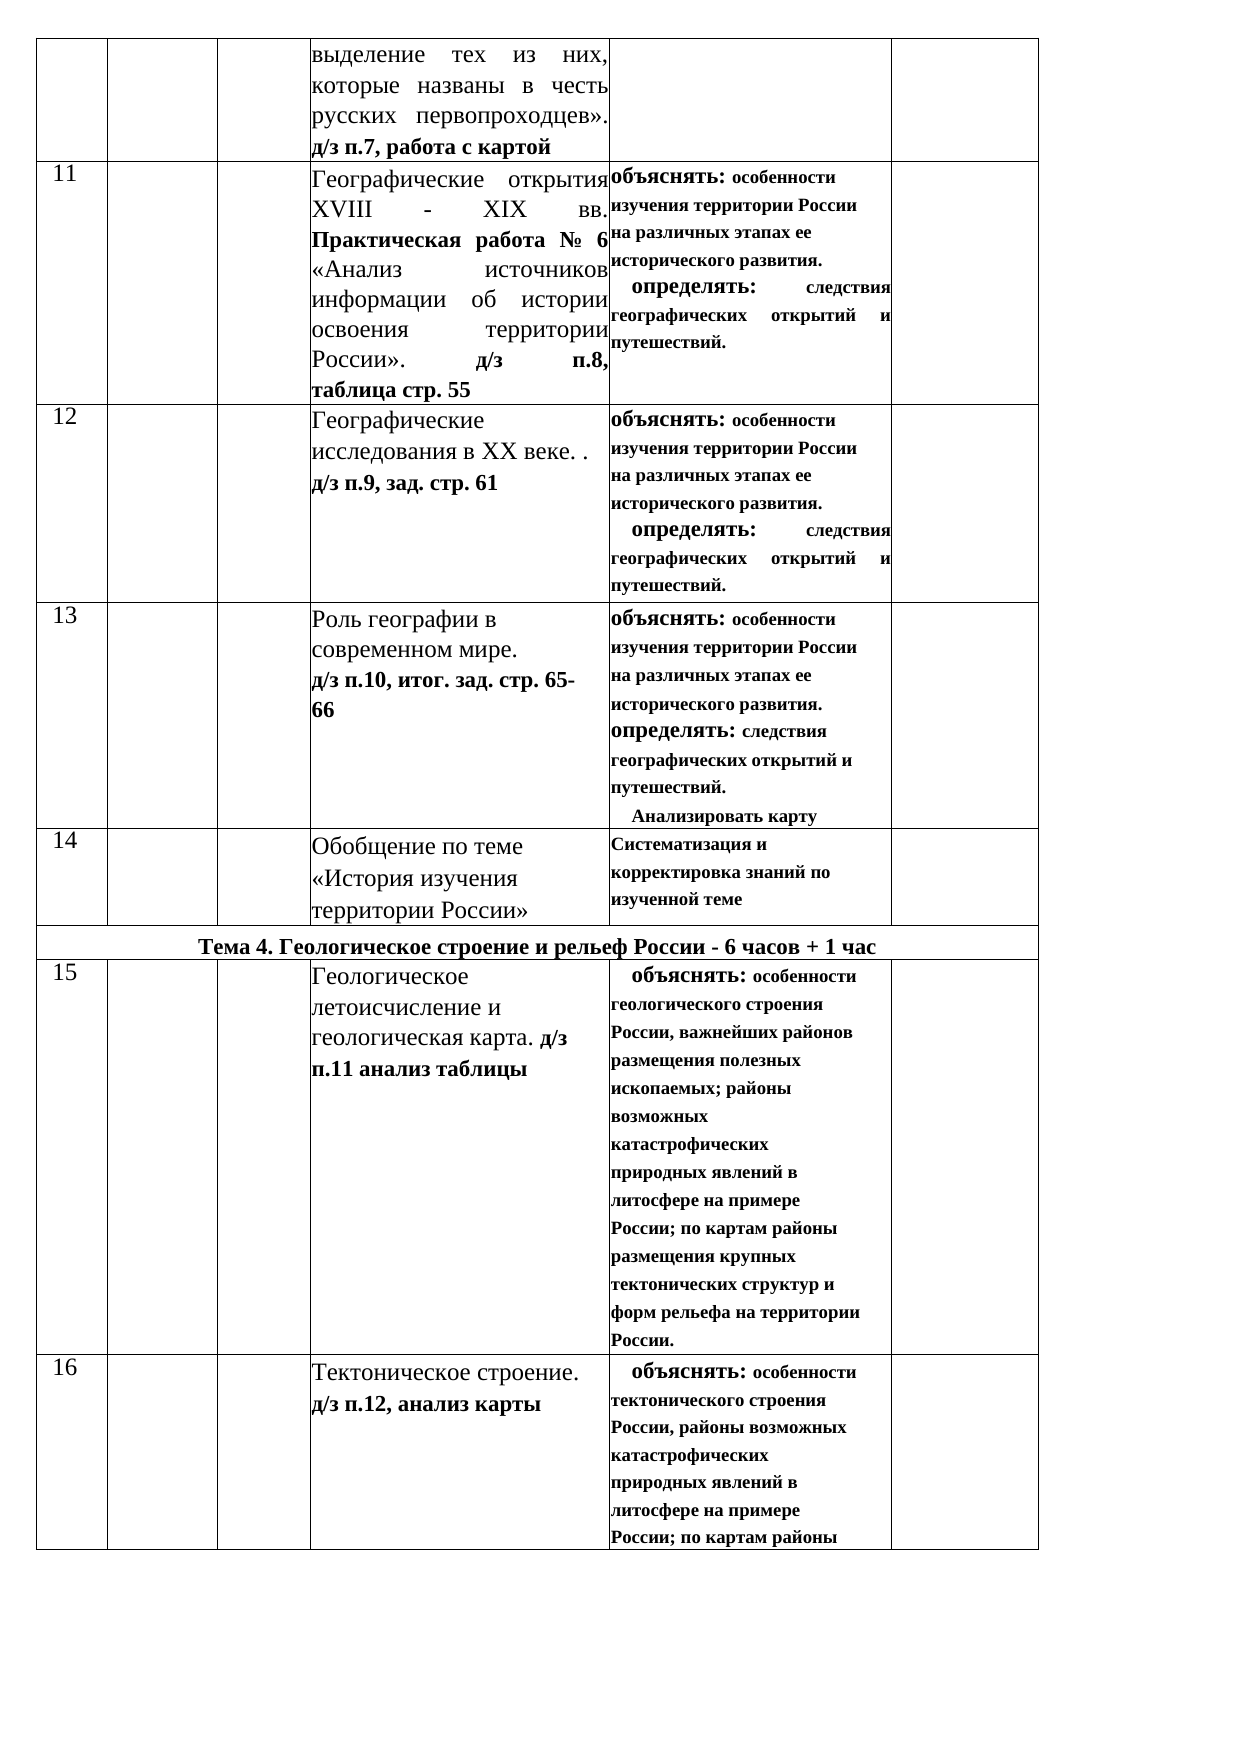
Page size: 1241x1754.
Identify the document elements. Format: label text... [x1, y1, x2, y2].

table_cell [892, 829, 1038, 925]
table_cell [108, 829, 217, 925]
table_cell объяснять: особенности изучения территории России на различных этапах ее исторического развития. определять: следствия географических открытий и путешествий. [610, 162, 891, 403]
table_cell Тема 4. Геологическое строение и рельеф России - 6 часов + 1 час [37, 926, 1038, 959]
table_cell [108, 405, 217, 602]
table_cell 11 [37, 162, 107, 403]
table_header [892, 39, 1038, 161]
table_cell [218, 829, 310, 925]
table_cell Тектоническое строение. д/з п.12, анализ карты [311, 1355, 609, 1549]
table_cell объяснять: особенности изучения территории России на различных этапах ее исторического развития. определять: следствия географических открытий и путешествий. Анализировать карту [610, 603, 891, 828]
table_cell [218, 162, 310, 403]
table_cell Географические открытия XVIII - XIX вв. Практическая работа № 6 «Анализ источников информации об истории освоения территории России». д/з п.8, таблица стр. 55 [311, 162, 609, 403]
table_cell Систематизация и корректировка знаний по изученной теме [610, 829, 891, 925]
table_cell 14 [37, 829, 107, 925]
table_cell [892, 1355, 1038, 1549]
table_cell Роль географии в современном мире. д/з п.10, итог. зад. стр. 65- 66 [311, 603, 609, 828]
table_cell [108, 1355, 217, 1549]
table_cell Географические исследования в XX веке. . д/з п.9, зад. стр. 61 [311, 405, 609, 602]
table_cell [218, 960, 310, 1354]
table_cell 16 [37, 1355, 107, 1549]
table_header [37, 39, 107, 161]
table_header [610, 39, 891, 161]
table_cell [892, 960, 1038, 1354]
table_header выделение тех из них, которые названы в честь русских первопроходцев». д/з п.7, работа с картой [311, 39, 609, 161]
table_cell 15 [37, 960, 107, 1354]
table_cell [892, 603, 1038, 828]
table_header [108, 39, 217, 161]
table_cell Геологическое летоисчисление и геологическая карта. д/з п.11 анализ таблицы [311, 960, 609, 1354]
table_header [218, 39, 310, 161]
table_cell [108, 162, 217, 403]
table_cell [218, 1355, 310, 1549]
table_cell 12 [37, 405, 107, 602]
table_cell [108, 960, 217, 1354]
table_cell [108, 603, 217, 828]
table_cell объяснять: особенности тектонического строения России, районы возможных катастрофических природных явлений в литосфере на примере России; по картам районы [610, 1355, 891, 1549]
table_cell [892, 162, 1038, 403]
table_cell [218, 603, 310, 828]
table_cell объяснять: особенности изучения территории России на различных этапах ее исторического развития. определять: следствия географических открытий и путешествий. [610, 405, 891, 602]
table_cell Обобщение по теме «История изучения территории России» [311, 829, 609, 925]
table_cell [218, 405, 310, 602]
table_cell [892, 405, 1038, 602]
table_cell 13 [37, 603, 107, 828]
table_cell объяснять: особенности геологического строения России, важнейших районов размещения полезных ископаемых; районы возможных катастрофических природных явлений в литосфере на примере России; по картам районы размещения крупных тектонических структур и форм рельефа на территории России. [610, 960, 891, 1354]
